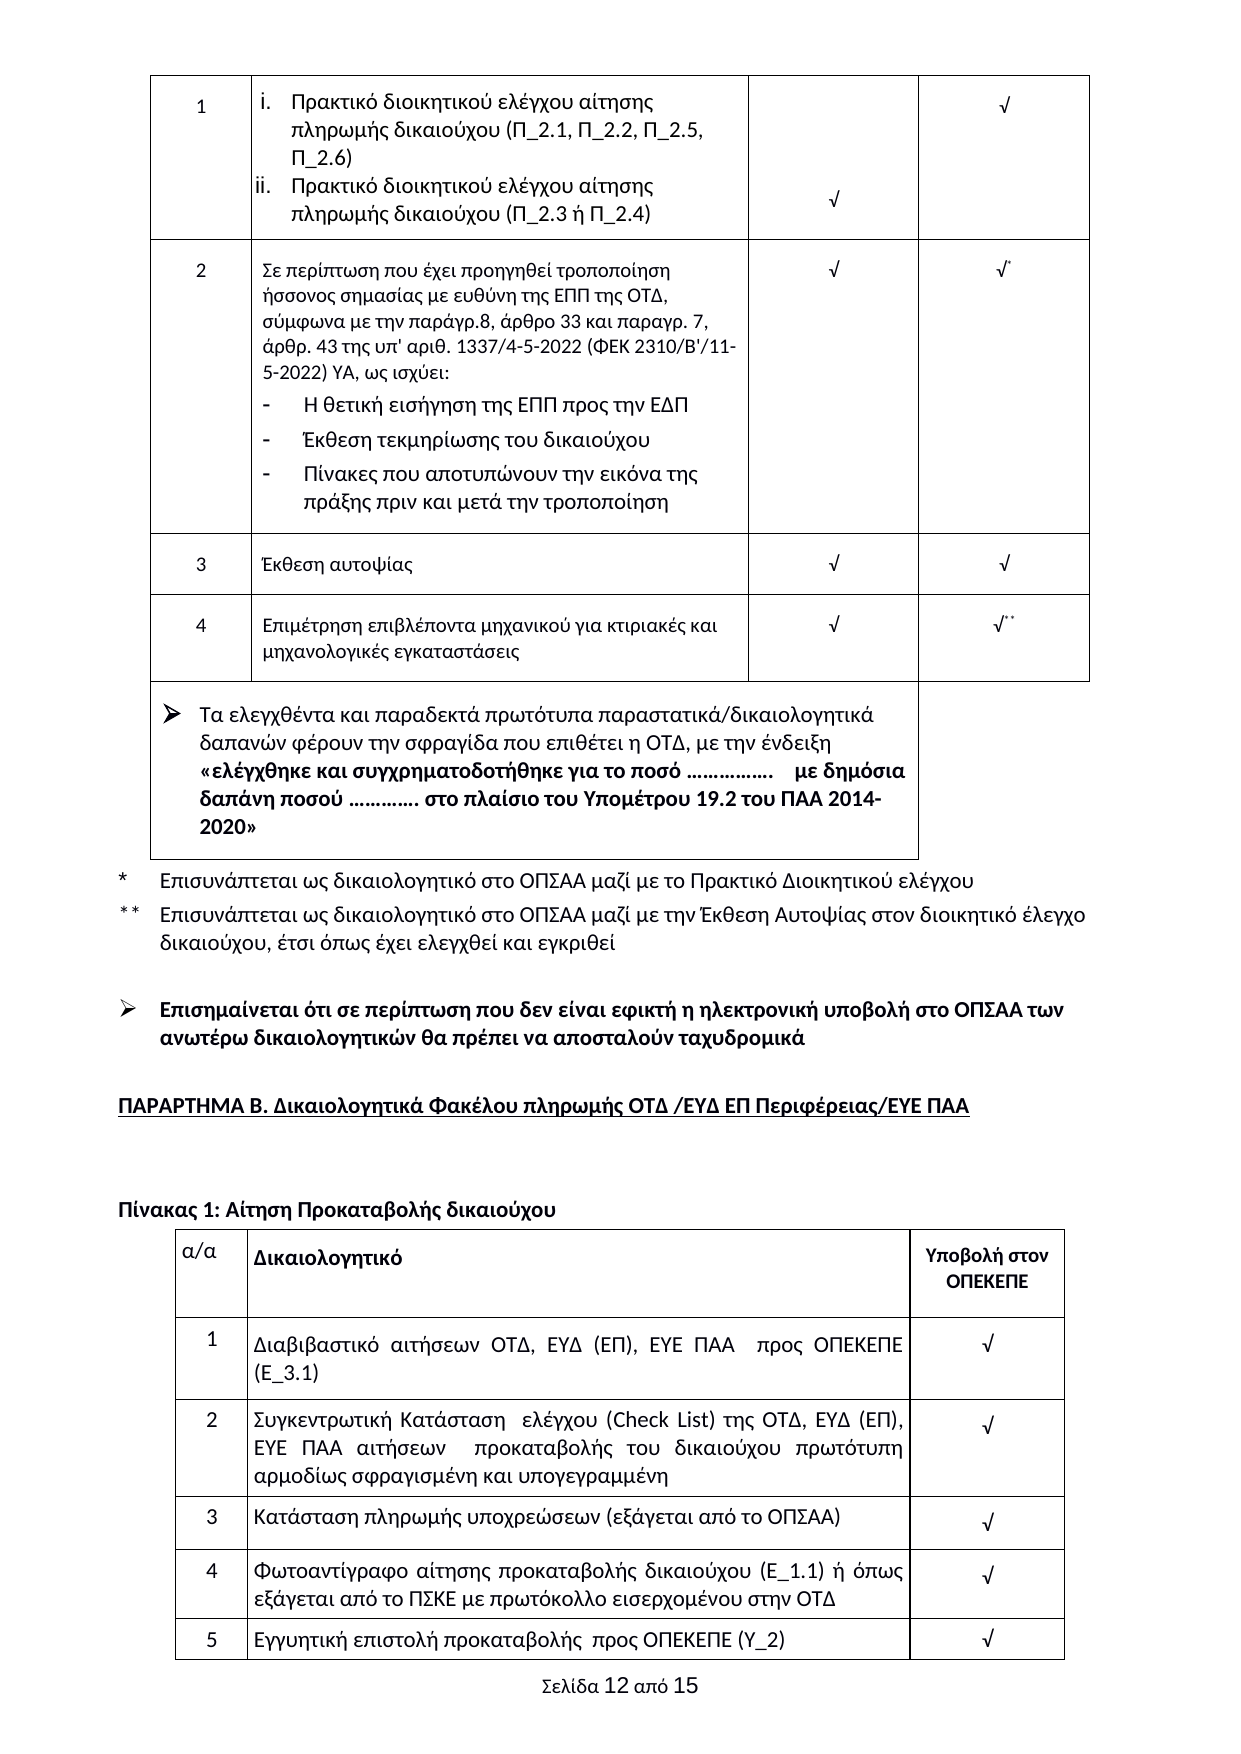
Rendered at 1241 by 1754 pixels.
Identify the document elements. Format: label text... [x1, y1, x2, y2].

table_cell √ [749, 534, 918, 594]
table_cell √ [749, 595, 918, 681]
text ** Επισυνάπτεται ως δικαιολογητικό στο ΟΠΣΑΑ μαζί με την Έκθεση Αυτοψίας στον διοικητικό έλεγχο δικαιούχου, έτσι όπως έχει ελεγχθεί και εγκριθεί [118, 900, 1122, 956]
text * Επισυνάπτεται ως δικαιολογητικό στο ΟΠΣΑΑ μαζί με το Πρακτικό Διοικητικού ελέγχου [118, 866, 1122, 894]
table_cell 2 [151, 240, 251, 533]
table_cell 5 [176, 1619, 247, 1659]
table_cell 2 [176, 1400, 247, 1496]
table_cell √ [749, 240, 918, 533]
table_cell 1 [176, 1318, 247, 1398]
table_cell 4 [151, 595, 251, 681]
table_cell √ [911, 1619, 1064, 1659]
table_cell Έκθεση αυτοψίας [252, 534, 748, 594]
table_cell Συγκεντρωτική Κατάσταση ελέγχου (Check List) της ΟΤΔ, ΕΥΔ (ΕΠ), ΕΥΕ ΠΑΑ αιτήσεων προκαταβολής του δικαιούχου πρωτότυπη αρμοδίως σφραγισμένη και υπογεγραμμένη [248, 1400, 909, 1496]
table_cell 4 [176, 1550, 247, 1618]
table_cell √** [919, 595, 1089, 681]
table_cell √ [911, 1497, 1064, 1549]
list Επισημαίνεται ότι σε περίπτωση που δεν είναι εφικτή η ηλεκτρονική υποβολή στο ΟΠΣΑΑ των ανωτέρω δικαιολογητικών θα πρέπει να αποσταλούν ταχυδρομικά [118, 995, 1122, 1051]
table_cell Τα ελεγχθέντα και παραδεκτά πρωτότυπα παραστατικά/δικαιολογητικά δαπανών φέρουν την σφραγίδα που επιθέτει η ΟΤΔ, με την ένδειξη «ελέγχθηκε και συγχρηματοδοτήθηκε για το ποσό ……………. με δημόσια δαπάνη ποσού …………. στο πλαίσιο του Υπομέτρου 19.2 του ΠΑΑ 2014-2020» [151, 682, 918, 858]
table_cell 3 [151, 534, 251, 594]
table_cell 1 [151, 76, 251, 239]
table_cell Σε περίπτωση που έχει προηγηθεί τροποποίηση ήσσονος σημασίας με ευθύνη της ΕΠΠ της ΟΤΔ, σύμφωνα με την παράγρ.8, άρθρο 33 και παραγρ. 7, άρθρ. 43 της υπ' αριθ. 1337/4-5-2022 (ΦΕΚ 2310/Β'/11-5-2022) ΥΑ, ως ισχύει: Η θετική εισήγηση της ΕΠΠ προς την ΕΔΠ Έκθεση τεκμηρίωσης του δικαιούχου Πίνακες που αποτυπώνουν την εικόνα της πράξης πριν και μετά την τροποποίηση [252, 240, 748, 533]
table_cell Κατάσταση πληρωμής υποχρεώσεων (εξάγεται από το ΟΠΣΑΑ) [248, 1497, 909, 1549]
table_header Δικαιολογητικό [248, 1230, 909, 1317]
table_cell √* [919, 240, 1089, 533]
table_cell Επιμέτρηση επιβλέποντα μηχανικού για κτιριακές και μηχανολογικές εγκαταστάσεις [252, 595, 748, 681]
table_cell Φωτοαντίγραφο αίτησης προκαταβολής δικαιούχου (Ε_1.1) ή όπως εξάγεται από το ΠΣΚΕ με πρωτόκολλο εισερχομένου στην ΟΤΔ [248, 1550, 909, 1618]
table_header Υποβολή στον ΟΠΕΚΕΠΕ [911, 1230, 1064, 1317]
table_cell √ [911, 1400, 1064, 1496]
table_cell 3 [176, 1497, 247, 1549]
table_cell √ [919, 534, 1089, 594]
table_cell Πρακτικό διοικητικού ελέγχου αίτησης πληρωμής δικαιούχου (Π_2.1, Π_2.2, Π_2.5, Π_2.6) Πρακτικό διοικητικού ελέγχου αίτησης πληρωμής δικαιούχου (Π_2.3 ή Π_2.4) [252, 76, 748, 239]
table_header α/α [176, 1230, 247, 1317]
text ΠΑΡΑΡΤΗΜΑ Β. Δικαιολογητικά Φακέλου πληρωμής ΟΤΔ /ΕΥΔ ΕΠ Περιφέρειας/ΕΥΕ ΠΑΑ [118, 1092, 1122, 1119]
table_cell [248, 1619, 909, 1659]
table_cell √ [749, 76, 918, 239]
table_cell Διαβιβαστικό αιτήσεων ΟΤΔ, ΕΥΔ (ΕΠ), ΕΥΕ ΠΑΑ προς ΟΠΕΚΕΠΕ (Ε_3.1) [248, 1318, 909, 1398]
table_cell √ [911, 1550, 1064, 1618]
text Πίνακας 1: Αίτηση Προκαταβολής δικαιούχου [118, 1195, 1122, 1223]
table_cell √ [911, 1318, 1064, 1398]
table_cell √ [919, 76, 1089, 239]
